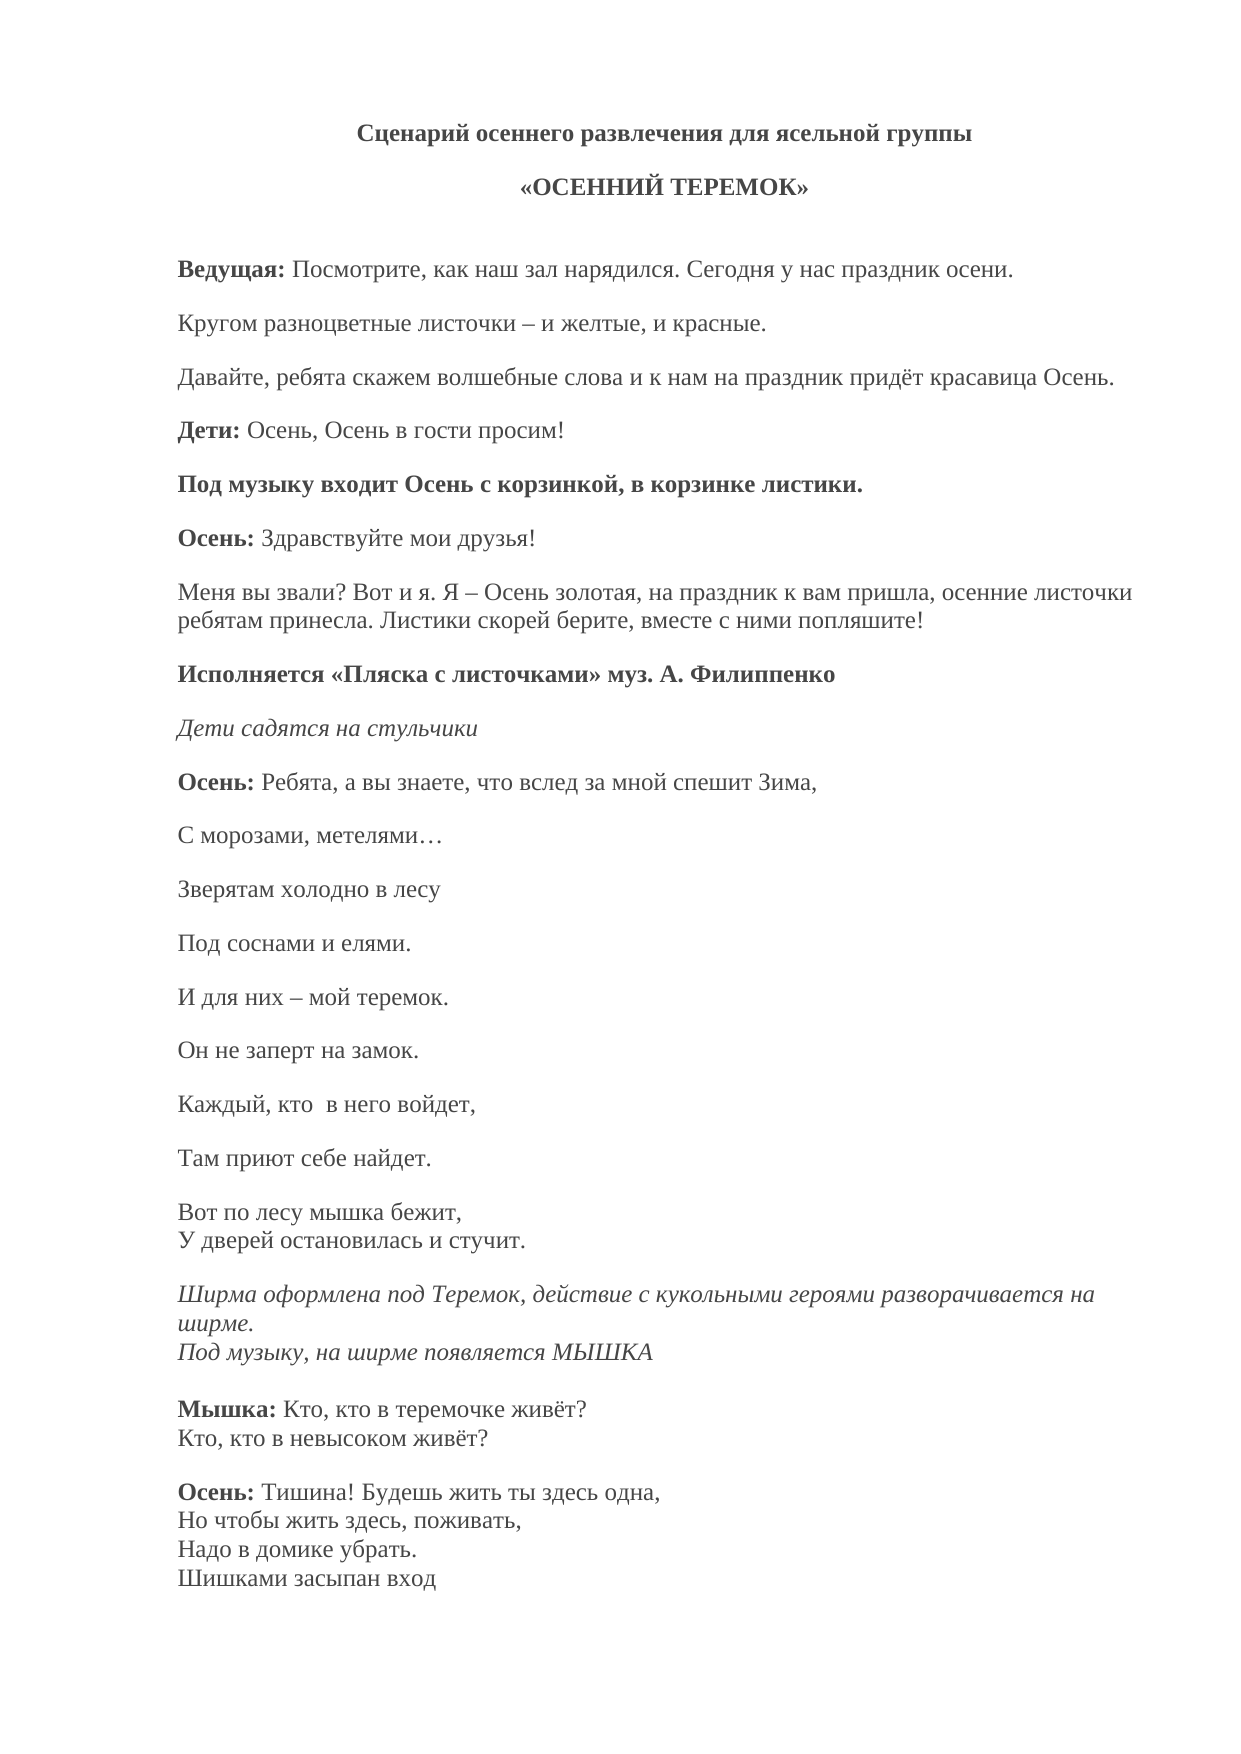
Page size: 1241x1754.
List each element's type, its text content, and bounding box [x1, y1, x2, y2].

text Там приют себе найдет. [177, 1143, 1152, 1172]
text Дети: Осень, Осень в гости просим! [177, 416, 1152, 444]
text Кругом разноцветные листочки – и желтые, и красные. [177, 308, 1152, 337]
text Давайте, ребята скажем волшебные слова и к нам на праздник придёт красавица Осень. [177, 362, 1152, 391]
text «ОСЕННИЙ ТЕРЕМОК» [177, 172, 1152, 201]
text С морозами, метелями… [177, 821, 1152, 849]
text Вот по лесу мышка бежит, У дверей остановилась и стучит. [177, 1197, 1152, 1254]
text Исполняется «Пляска с листочками» муз. А. Филиппенко [177, 659, 1152, 688]
text И для них – мой теремок. [177, 982, 1152, 1011]
text Ведущая: Посмотрите, как наш зал нарядился. Сегодня у нас праздник осени. [177, 226, 1152, 283]
text Дети садятся на стульчики [177, 713, 1152, 742]
text Осень: Ребята, а вы знаете, что вслед за мной спешит Зима, [177, 767, 1152, 796]
text Осень: Здравствуйте мои друзья! [177, 523, 1152, 552]
text Каждый, кто в него войдет, [177, 1089, 1152, 1118]
text Зверятам холодно в лесу [177, 874, 1152, 903]
text Меня вы звали? Вот и я. Я – Осень золотая, на праздник к вам пришла, осенние листочки ребятам принесла. Листики скорей берите, вместе с ними попляшите! [177, 577, 1152, 634]
text Сценарий осеннего развлечения для ясельной группы [177, 118, 1152, 147]
text Под музыку входит Осень с корзинкой, в корзинке листики. [177, 469, 1152, 498]
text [177, 1477, 1152, 1592]
text Ширма оформлена под Теремок, действие с кукольными героями разворачивается на ширме. Под музыку, на ширме появляется МЫШКА Мышка: Кто, кто в теремочке живёт? Кто, кто в невысоком живёт? [177, 1279, 1152, 1452]
text Под соснами и елями. [177, 928, 1152, 957]
text Он не заперт на замок. [177, 1036, 1152, 1064]
